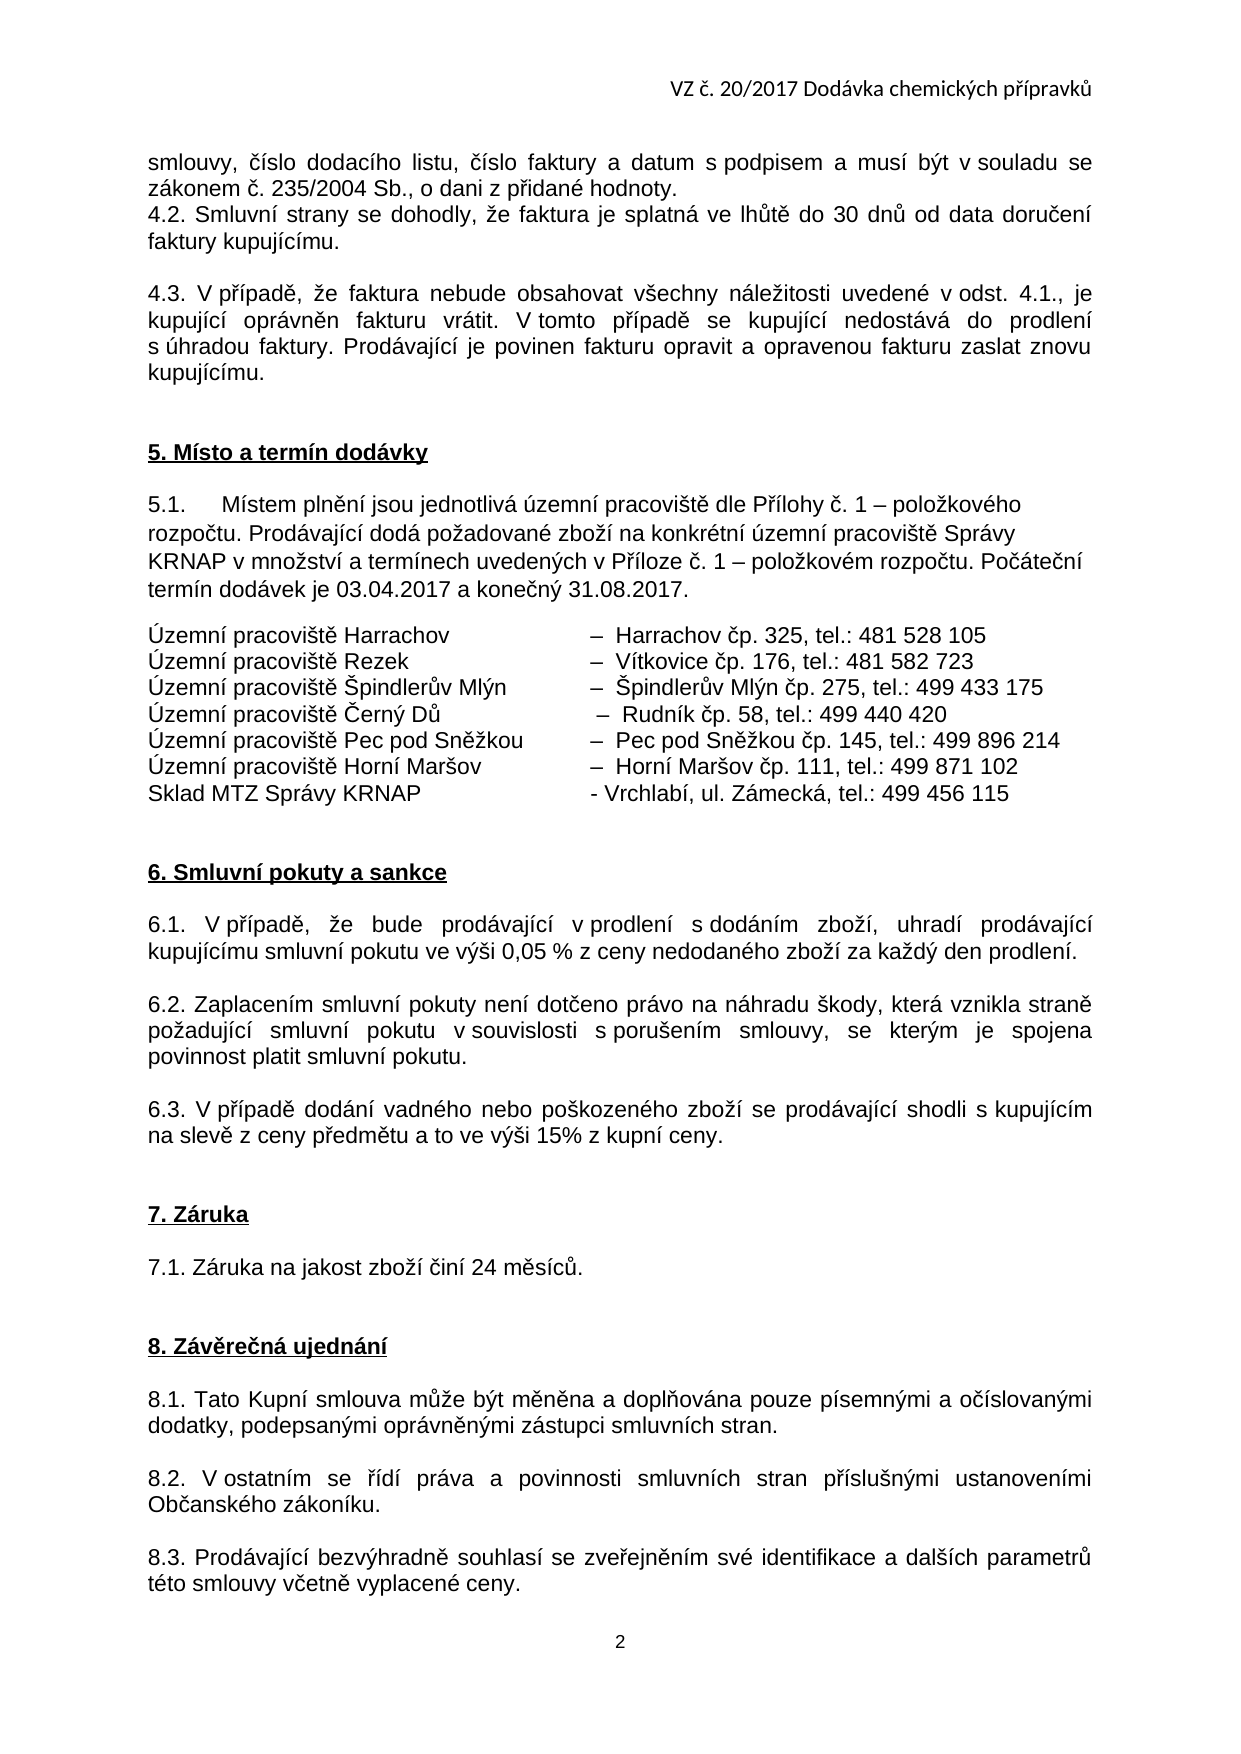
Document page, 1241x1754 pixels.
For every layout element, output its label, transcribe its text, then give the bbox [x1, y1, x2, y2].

text 4.2. Smluvní strany se dohodly, že faktura je splatná ve lhůtě do 30 dnů od data doručení faktury kupujícímu. [148, 201, 1093, 254]
text 8. Závěrečná ujednání [148, 1333, 1093, 1359]
text Sklad MTZ Správy KRNAP - Vrchlabí, ul. Zámecká, tel.: 499 456 115 [148, 780, 1093, 806]
text Územní pracoviště Špindlerův Mlýn – Špindlerův Mlýn čp. 275, tel.: 499 433 175 Územní pracoviště Černý Dů – Rudník čp. 58, tel.: 499 440 420 Územní pracoviště Pec pod Sněžkou – Pec pod Sněžkou čp. 145, tel.: 499 896 214 Územní pracoviště Horní Maršov – Horní Maršov čp. 111, tel.: 499 871 102 [148, 674, 1093, 780]
text 8.3. Prodávající bezvýhradně souhlasí se zveřejněním své identifikace a dalších parametrů této smlouvy včetně vyplacené ceny. [148, 1544, 1093, 1597]
text 5.1. Místem plnění jsou jednotlivá územní pracoviště dle Přílohy č. 1 – položkového rozpočtu. Prodávající dodá požadované zboží na konkrétní územní pracoviště Správy KRNAP v množství a termínech uvedených v Příloze č. 1 – položkovém rozpočtu. Počáteční termín dodávek je 03.04.2017 a konečný 31.08.2017. [148, 491, 1093, 603]
text 6.2. Zaplacením smluvní pokuty není dotčeno právo na náhradu škody, která vznikla straně požadující smluvní pokutu v souvislosti s porušením smlouvy, se kterým je spojena povinnost platit smluvní pokutu. [148, 991, 1093, 1069]
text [148, 148, 1093, 201]
text 8.2. V ostatním se řídí práva a povinnosti smluvních stran příslušnými ustanoveními Občanského zákoníku. [148, 1465, 1093, 1518]
text 4.3. V případě, že faktura nebude obsahovat všechny náležitosti uvedené v odst. 4.1., je kupující oprávněn fakturu vrátit. V tomto případě se kupující nedostává do prodlení s úhradou faktury. Prodávající je povinen fakturu opravit a opravenou fakturu zaslat znovu kupujícímu. [148, 280, 1093, 386]
text 6.3. V případě dodání vadného nebo poškozeného zboží se prodávající shodli s kupujícím na slevě z ceny předmětu a to ve výši 15% z kupní ceny. [148, 1096, 1093, 1149]
text 5. Místo a termín dodávky [148, 438, 1093, 465]
text 7.1. Záruka na jakost zboží činí 24 měsíců. [148, 1254, 1093, 1280]
text 7. Záruka [148, 1201, 1093, 1228]
text Územní pracoviště Harrachov – Harrachov čp. 325, tel.: 481 528 105 Územní pracoviště Rezek – Vítkovice čp. 176, tel.: 481 582 723 [148, 622, 1093, 674]
text 6. Smluvní pokuty a sankce [148, 859, 1093, 885]
text 6.1. V případě, že bude prodávající v prodlení s dodáním zboží, uhradí prodávající kupujícímu smluvní pokutu ve výši 0,05 % z ceny nedodaného zboží za každý den prodlení. [148, 911, 1093, 964]
text 8.1. Tato Kupní smlouva může být měněna a doplňována pouze písemnými a očíslovanými dodatky, podepsanými oprávněnými zástupci smluvních stran. [148, 1386, 1093, 1438]
